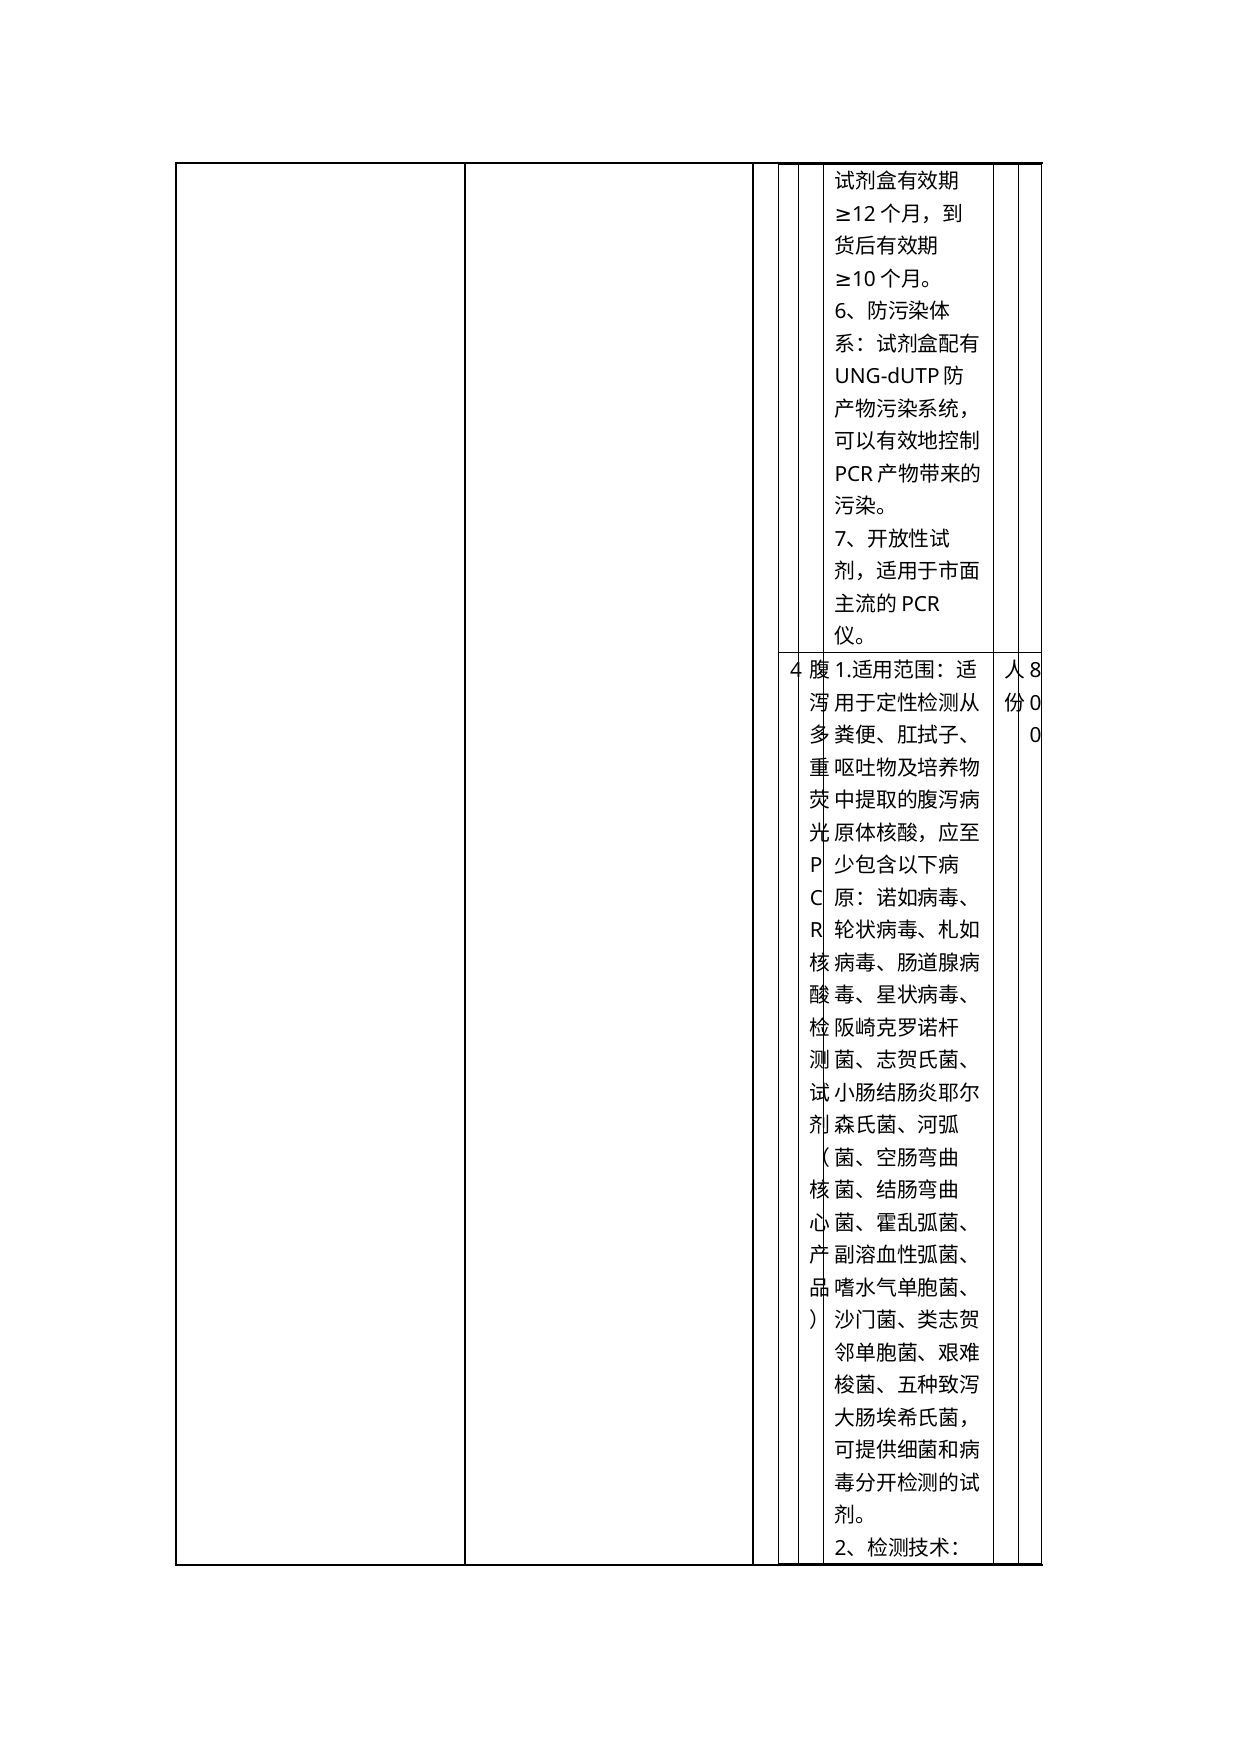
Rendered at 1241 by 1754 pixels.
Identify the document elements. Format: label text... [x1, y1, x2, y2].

table_cell [466, 164, 752, 1564]
table_cell 1 [177, 164, 464, 1564]
table_cell [1019, 653, 1041, 1563]
table_cell [994, 653, 1018, 1563]
table_cell [779, 165, 798, 652]
table_cell [994, 165, 1018, 652]
table_cell [779, 653, 798, 1563]
table_cell [754, 164, 778, 1564]
table_cell [824, 165, 993, 652]
table_cell [799, 653, 823, 1563]
table_cell [799, 165, 823, 652]
table_cell [1019, 165, 1041, 652]
table_cell [824, 653, 993, 1563]
